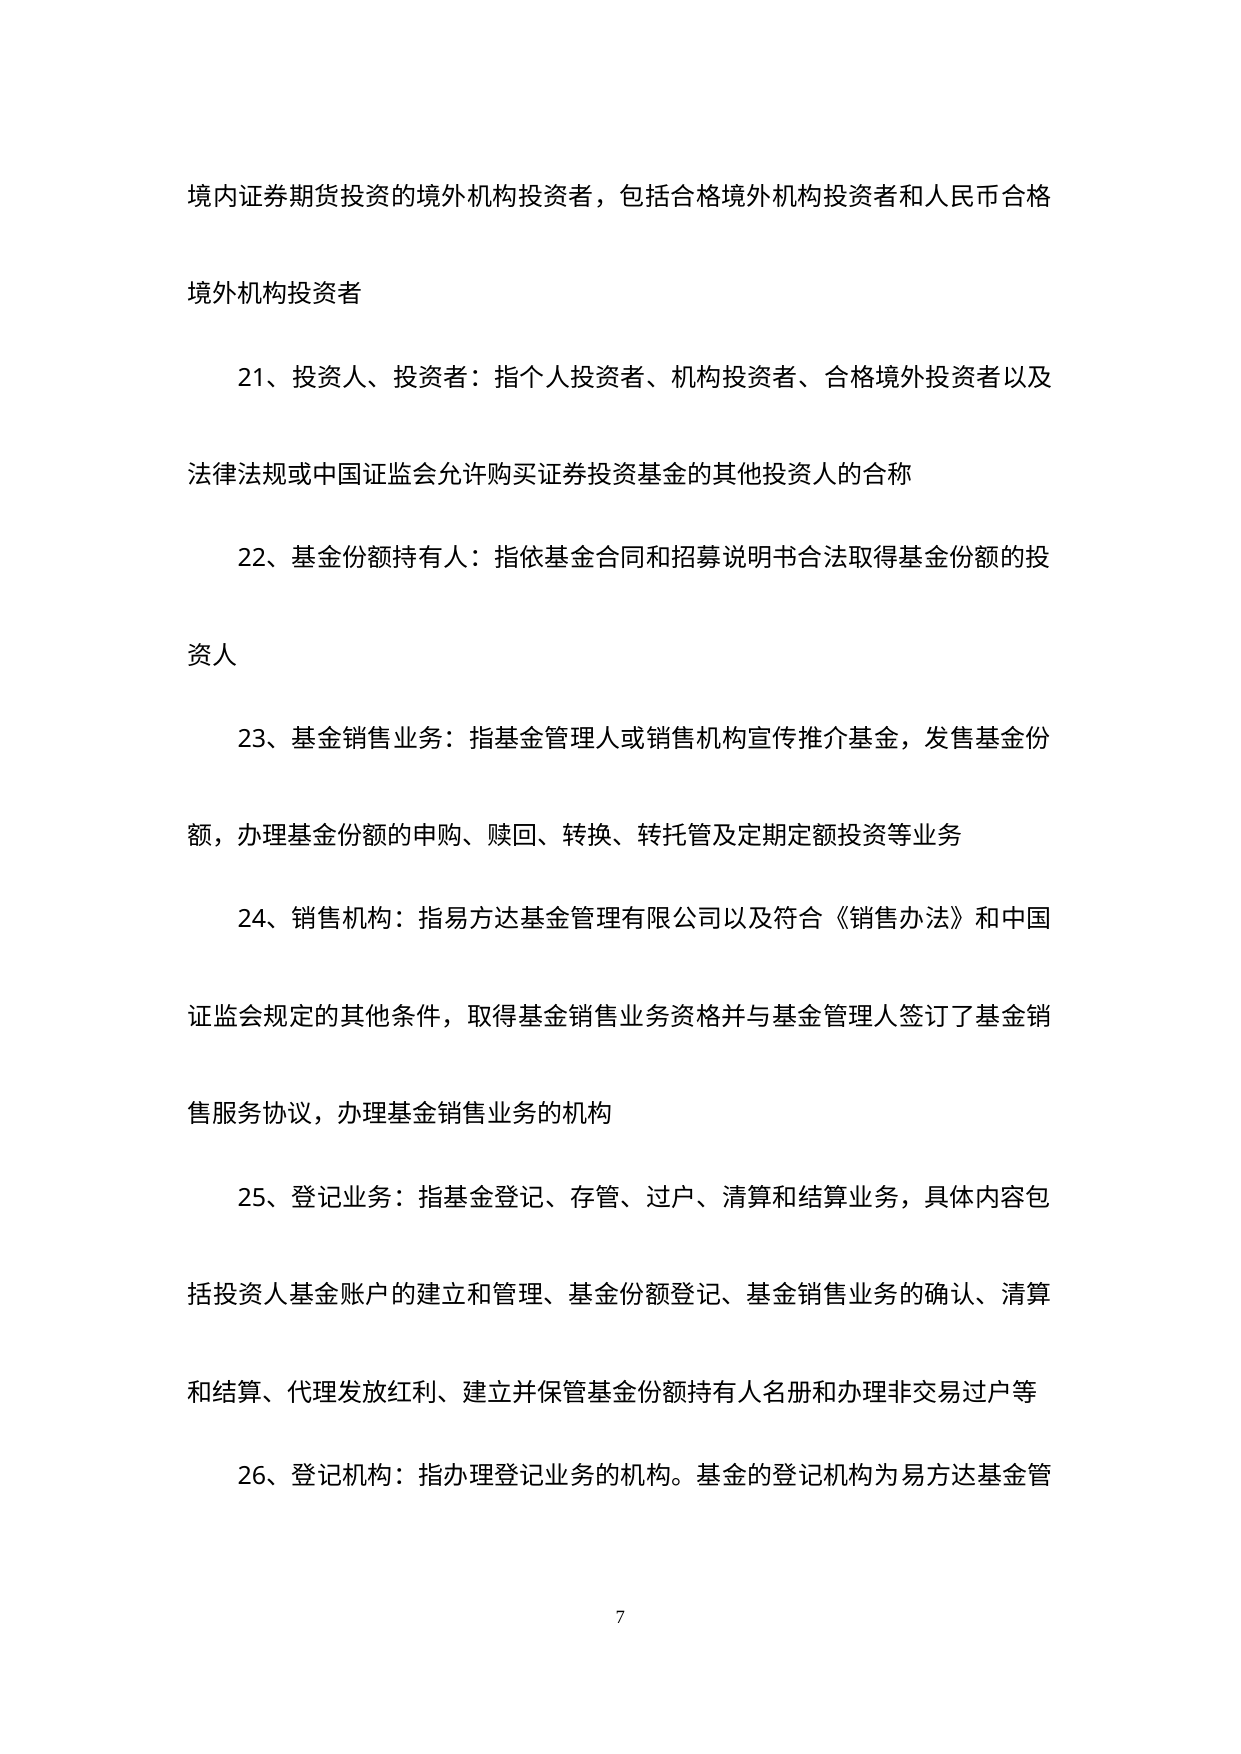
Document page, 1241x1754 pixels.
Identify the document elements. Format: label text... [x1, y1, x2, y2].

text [187, 162, 1053, 324]
text 23、基金销售业务：指基金管理人或销售机构宣传推介基金，发售基金份额，办理基金份额的申购、赎回、转换、转托管及定期定额投资等业务 [187, 704, 1053, 866]
text 24、销售机构：指易方达基金管理有限公司以及符合《销售办法》和中国证监会规定的其他条件，取得基金销售业务资格并与基金管理人签订了基金销售服务协议，办理基金销售业务的机构 [187, 884, 1053, 1144]
text 21、投资人、投资者：指个人投资者、机构投资者、合格境外投资者以及法律法规或中国证监会允许购买证券投资基金的其他投资人的合称 [187, 343, 1053, 505]
text 25、登记业务：指基金登记、存管、过户、清算和结算业务，具体内容包括投资人基金账户的建立和管理、基金份额登记、基金销售业务的确认、清算和结算、代理发放红利、建立并保管基金份额持有人名册和办理非交易过户等 [187, 1163, 1053, 1423]
text 22、基金份额持有人：指依基金合同和招募说明书合法取得基金份额的投资人 [187, 523, 1053, 686]
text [187, 1441, 1053, 1506]
